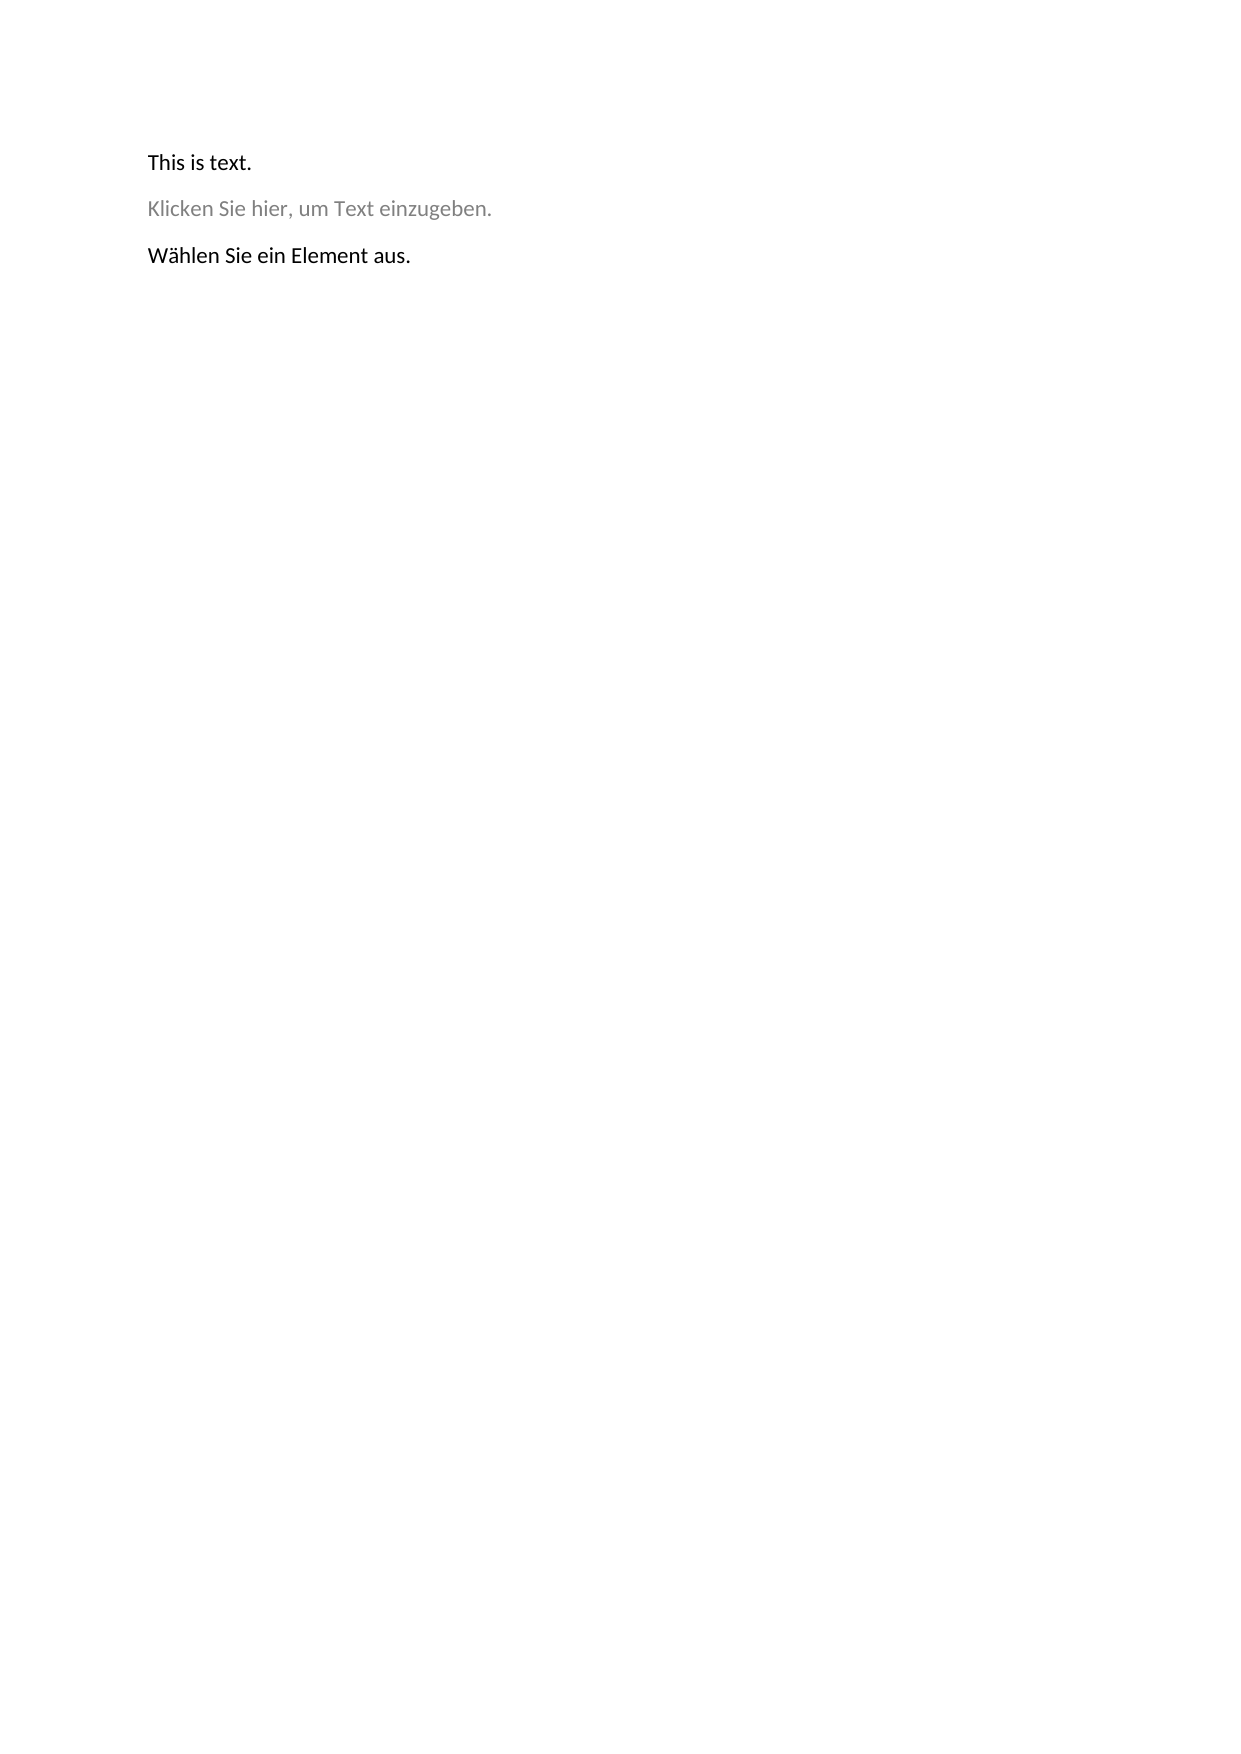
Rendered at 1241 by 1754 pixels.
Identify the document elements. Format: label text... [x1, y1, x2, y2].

text This is text. [148, 148, 1093, 176]
